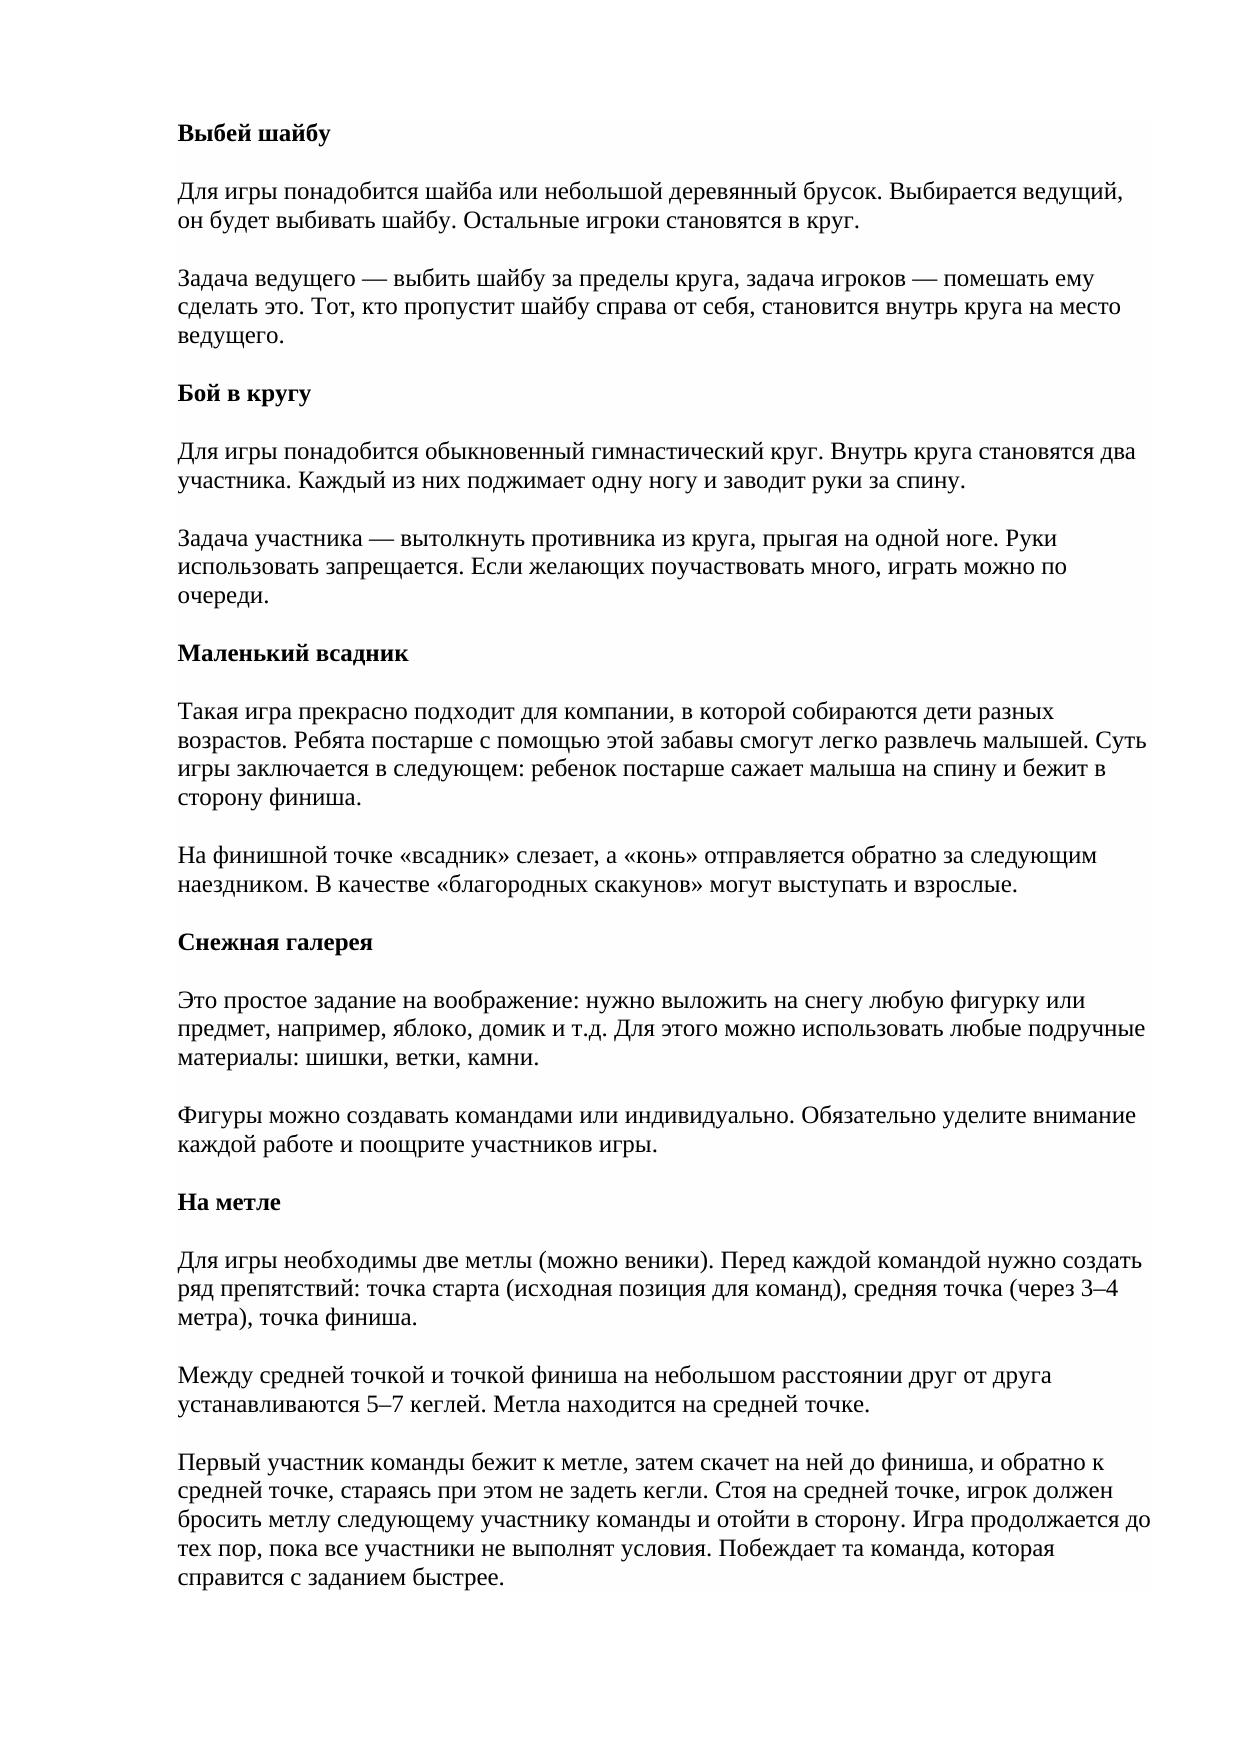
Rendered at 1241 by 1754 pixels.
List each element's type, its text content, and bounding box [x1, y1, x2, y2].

text На финишной точке «всадник» слезает, а «конь» отправляется обратно за следующим наездником. В качестве «благородных скакунов» могут выступать и взрослые. [177, 840, 1152, 898]
text Для игры необходимы две метлы (можно веники). Перед каждой командой нужно создать ряд препятствий: точка старта (исходная позиция для команд), средняя точка (через 3–4 метра), точка финиша. [177, 1245, 1152, 1331]
text Маленький всадник [177, 638, 1152, 667]
text Задача участника — вытолкнуть противника из круга, прыгая на одной ноге. Руки использовать запрещается. Если желающих поучаствовать много, играть можно по очереди. [177, 523, 1152, 609]
text Бой в кругу [177, 378, 1152, 407]
text Фигуры можно создавать командами или индивидуально. Обязательно уделите внимание каждой работе и поощрите участников игры. [177, 1100, 1152, 1158]
text Задача ведущего — выбить шайбу за пределы круга, задача игроков — помешать ему сделать это. Тот, кто пропустит шайбу справа от себя, становится внутрь круга на место ведущего. [177, 263, 1152, 349]
text На метле [177, 1187, 1152, 1216]
text Первый участник команды бежит к метле, затем скачет на ней до финиша, и обратно к средней точке, стараясь при этом не задеть кегли. Стоя на средней точке, игрок должен бросить метлу следующему участнику команды и отойти в сторону. Игра продолжается до тех пор, пока все участники не выполнят условия. Побеждает та команда, которая справится с заданием быстрее. [177, 1447, 1152, 1591]
text Снежная галерея [177, 927, 1152, 956]
text Такая игра прекрасно подходит для компании, в которой собираются дети разных возрастов. Ребята постарше с помощью этой забавы смогут легко развлечь малышей. Суть игры заключается в следующем: ребенок постарше сажает малыша на спину и бежит в сторону финиша. [177, 696, 1152, 811]
text Для игры понадобится шайба или небольшой деревянный брусок. Выбирается ведущий, он будет выбивать шайбу. Остальные игроки становятся в круг. [177, 176, 1152, 233]
text Это простое задание на воображение: нужно выложить на снегу любую фигурку или предмет, например, яблоко, домик и т.д. Для этого можно использовать любые подручные материалы: шишки, ветки, камни. [177, 985, 1152, 1071]
text Для игры понадобится обыкновенный гимнастический круг. Внутрь круга становятся два участника. Каждый из них поджимает одну ногу и заводит руки за спину. [177, 436, 1152, 493]
text Между средней точкой и точкой финиша на небольшом расстоянии друг от друга устанавливаются 5–7 кеглей. Метла находится на средней точке. [177, 1360, 1152, 1418]
text Выбей шайбу [177, 118, 1152, 147]
